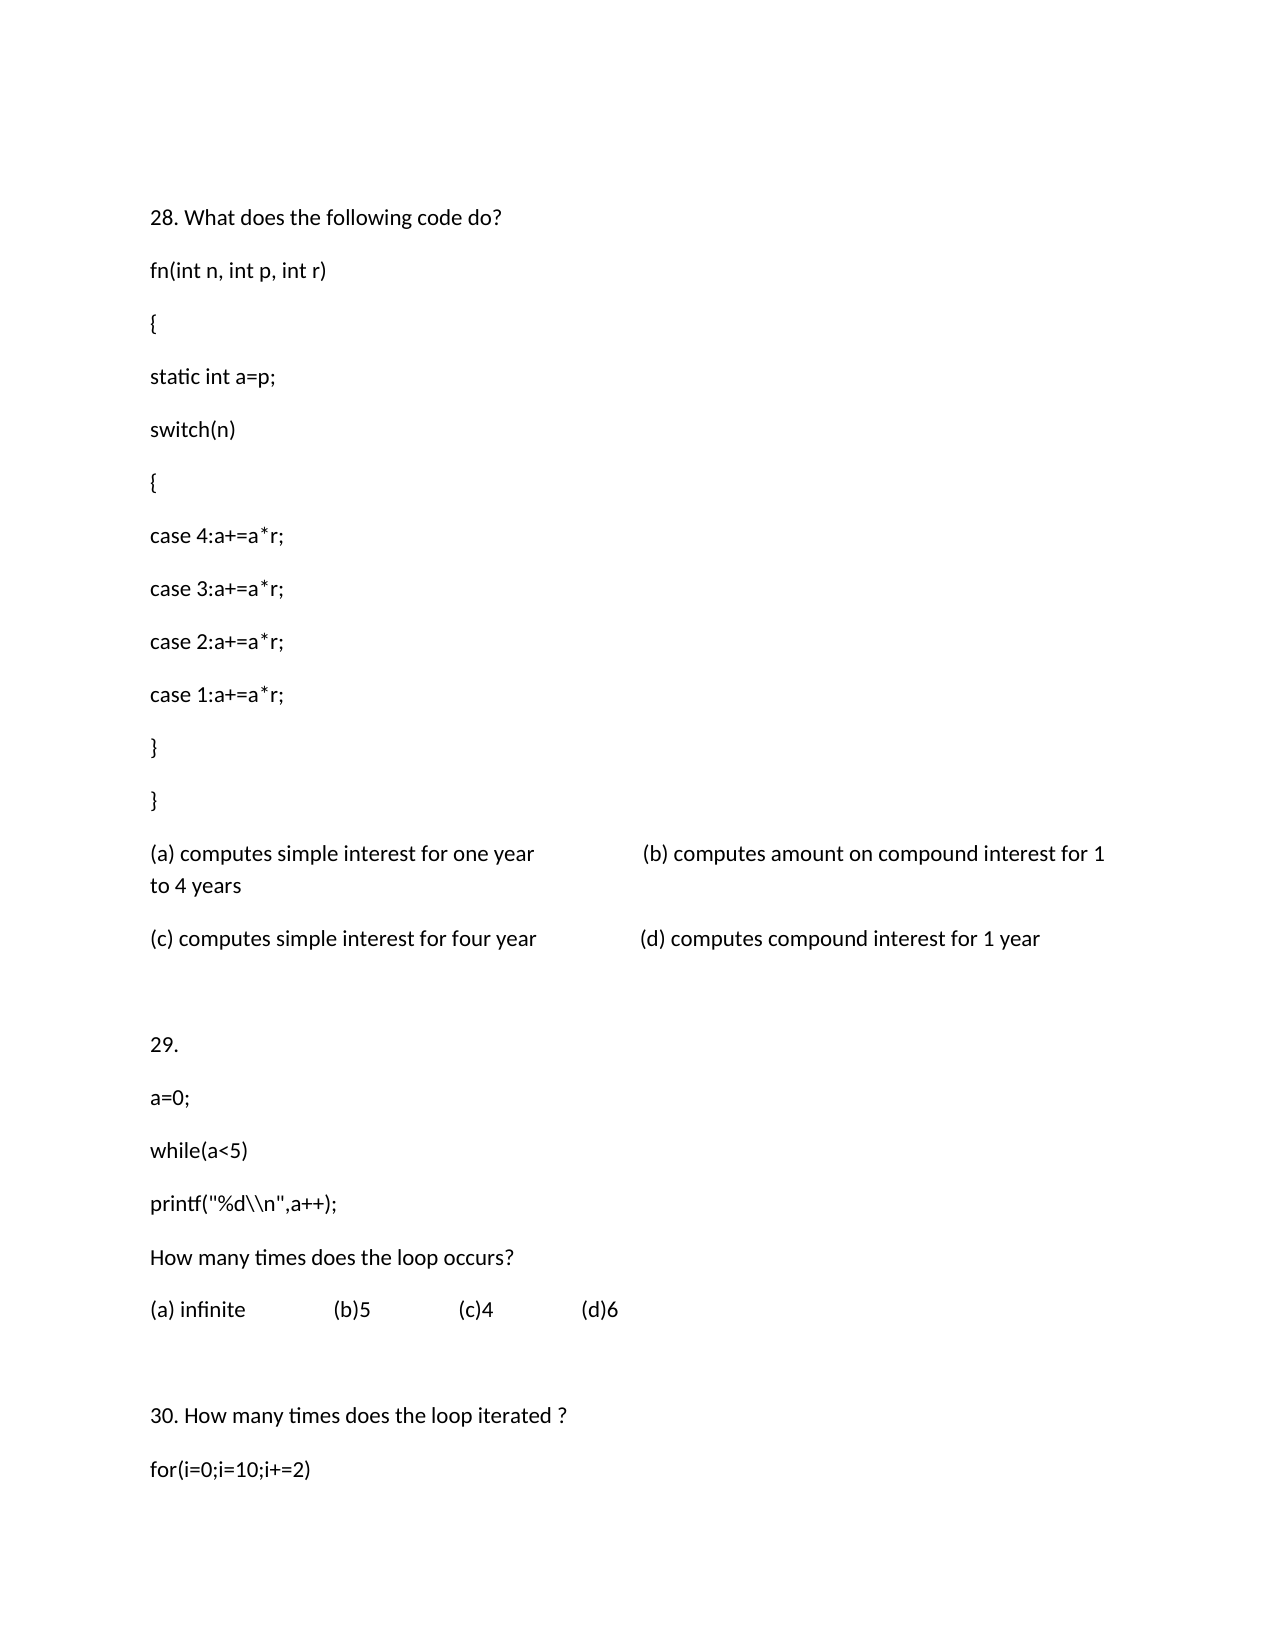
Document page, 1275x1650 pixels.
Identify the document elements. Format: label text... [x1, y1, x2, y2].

text 30. How many times does the loop iterated ? [150, 1402, 1125, 1430]
text for(i=0;i=10;i+=2) [150, 1455, 1125, 1483]
text (c) computes simple interest for four year (d) computes compound interest for 1 year [150, 924, 1125, 952]
text 29. [150, 1031, 1125, 1058]
text static int a=p; [150, 362, 1125, 390]
text } [150, 786, 1125, 814]
text { [150, 309, 1125, 337]
text case 4:a+=a*r; [150, 521, 1125, 549]
text a=0; [150, 1083, 1125, 1112]
text fn(int n, int p, int r) [150, 256, 1125, 284]
text { [150, 468, 1125, 496]
text 28. What does the following code do? [150, 203, 1125, 231]
text case 3:a+=a*r; [150, 574, 1125, 602]
text } [150, 733, 1125, 761]
text (a) computes simple interest for one year (b) computes amount on compound interest for 1 to 4 years [150, 839, 1125, 899]
text case 2:a+=a*r; [150, 627, 1125, 655]
text while(a<5) [150, 1137, 1125, 1164]
text switch(n) [150, 415, 1125, 443]
text How many times does the loop occurs? [150, 1243, 1125, 1271]
text printf("%d\\n",a++); [150, 1189, 1125, 1218]
text (a) infinite (b)5 (c)4 (d)6 [150, 1296, 1125, 1324]
text case 1:a+=a*r; [150, 680, 1125, 708]
